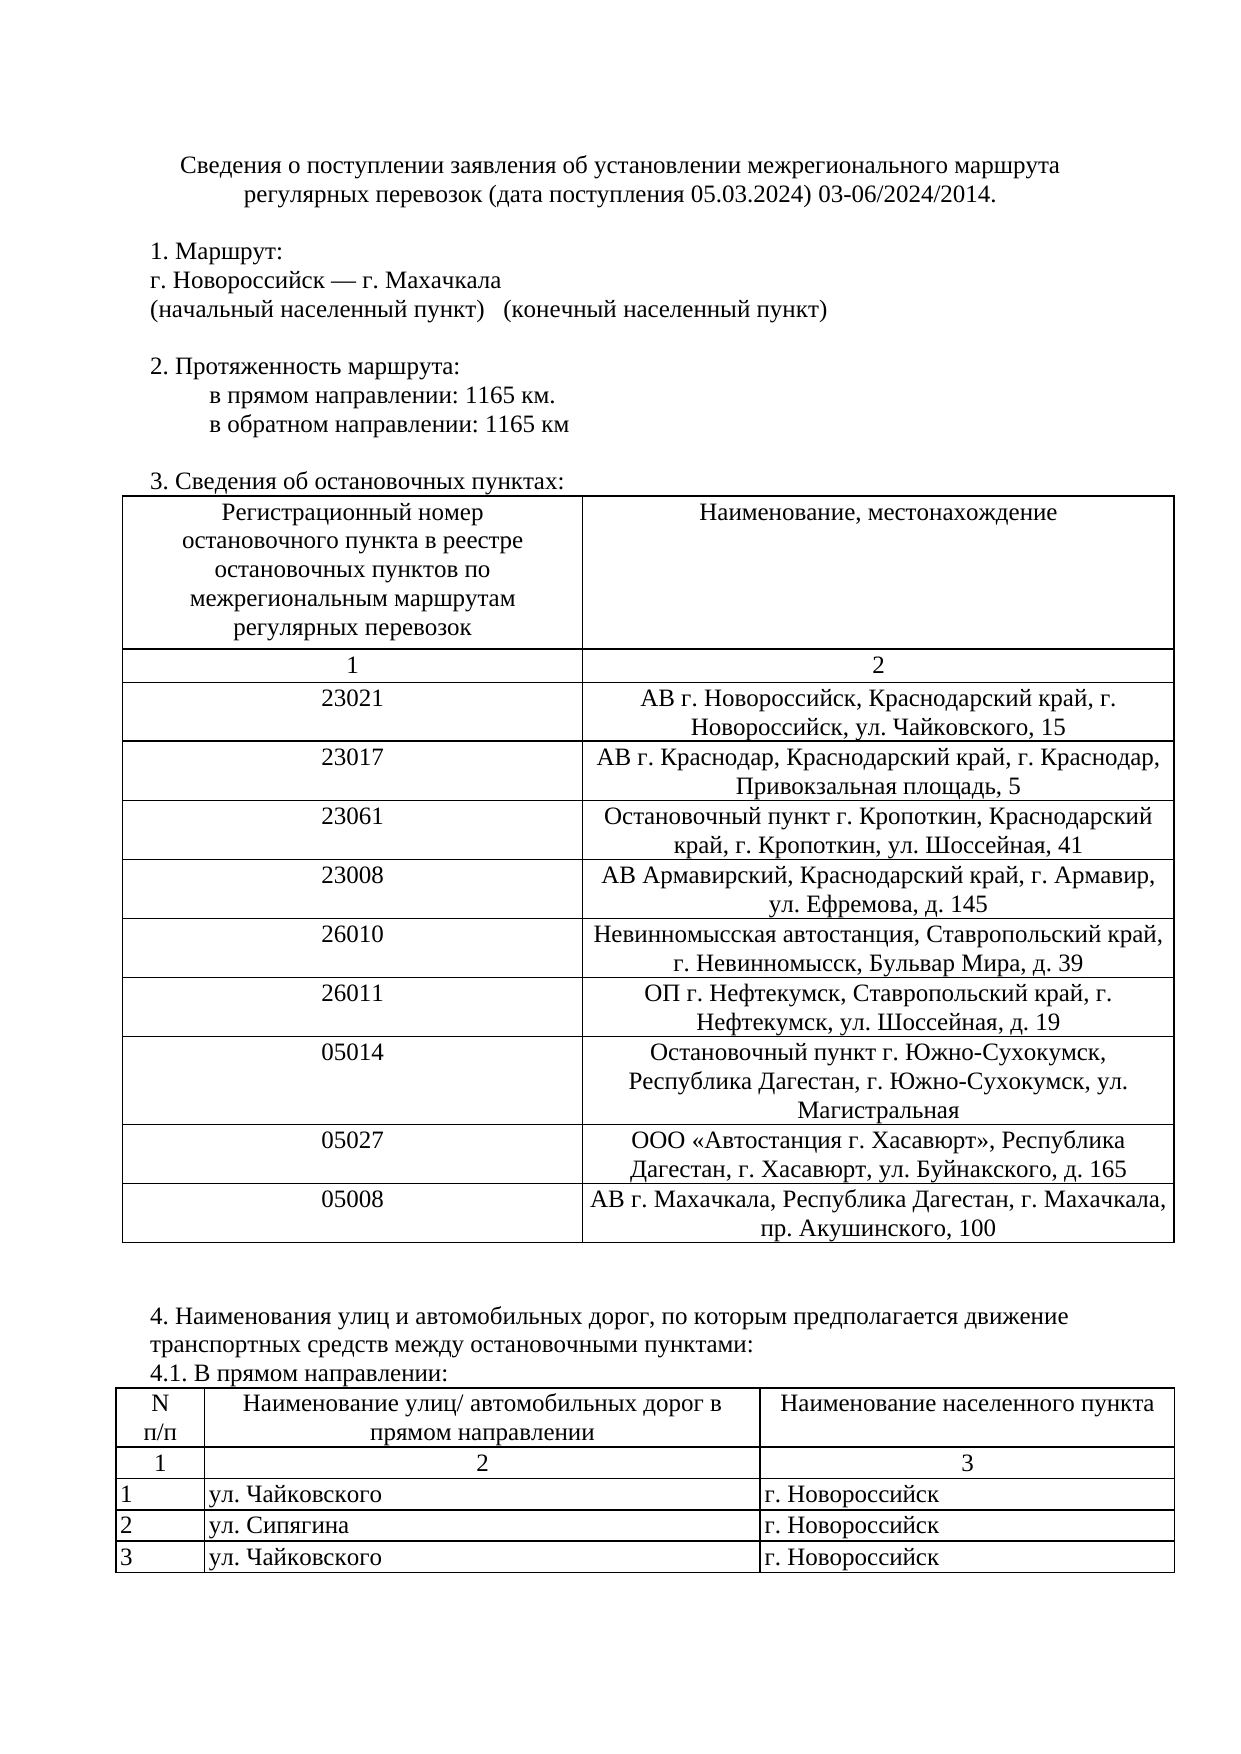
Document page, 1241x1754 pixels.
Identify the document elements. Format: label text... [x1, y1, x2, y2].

table_cell 1 [117, 1479, 204, 1509]
table_cell 23008 [123, 860, 582, 918]
table_cell 23017 [123, 742, 582, 799]
table_cell АВ г. Новороссийск, Краснодарский край, г. Новороссийск, ул. Чайковского, 15 [583, 683, 1173, 740]
text 3. Сведения об остановочных пунктах: [150, 466, 1090, 495]
table_cell 2 [205, 1448, 759, 1477]
table_header Наименование, местонахождение [583, 497, 1173, 648]
table_cell 26010 [123, 919, 582, 977]
table_cell 23061 [123, 801, 582, 858]
table_cell ул. Сипягина [205, 1511, 759, 1540]
table_header N п/п [117, 1389, 204, 1446]
table_cell Остановочный пункт г. Кропоткин, Краснодарский край, г. Кропоткин, ул. Шоссейная, 41 [583, 801, 1173, 858]
table_cell АВ г. Краснодар, Краснодарский край, г. Краснодар, Привокзальная площадь, 5 [583, 742, 1173, 799]
table_cell 05008 [123, 1184, 582, 1242]
table_cell 05014 [123, 1037, 582, 1123]
table_header Регистрационный номер остановочного пункта в реестре остановочных пунктов по межрегиональным маршрутам регулярных перевозок [123, 497, 582, 648]
table_cell 1 [123, 650, 582, 681]
text в обратном направлении: 1165 км [150, 409, 1090, 437]
table_cell 3 [761, 1448, 1174, 1477]
table_cell ул. Чайковского [205, 1542, 759, 1572]
table_cell 05027 [123, 1125, 582, 1183]
text 2. Протяженность маршрута: [150, 351, 1090, 380]
table_cell 1 [117, 1448, 204, 1477]
text 4.1. В прямом направлении: [150, 1358, 1090, 1387]
table_cell ООО «Автостанция г. Хасавюрт», Республика Дагестан, г. Хасавюрт, ул. Буйнакского, д. 165 [583, 1125, 1173, 1183]
text 1. Маршрут: [150, 236, 1090, 265]
text 4. Наименования улиц и автомобильных дорог, по которым предполагается движение транспортных средств между остановочными пунктами: [150, 1301, 1090, 1358]
table_cell г. Новороссийск [761, 1479, 1174, 1509]
table_cell 3 [117, 1542, 204, 1572]
table_cell Невинномысская автостанция, Ставропольский край, г. Невинномысск, Бульвар Мира, д. 39 [583, 919, 1173, 977]
text Сведения о поступлении заявления об установлении межрегионального маршрута регулярных перевозок (дата поступления 05.03.2024) 03-06/2024/2014. [150, 150, 1090, 207]
text в прямом направлении: 1165 км. [150, 380, 1090, 409]
table_cell г. Новороссийск [761, 1542, 1174, 1572]
text (начальный населенный пункт) (конечный населенный пункт) [150, 294, 1090, 322]
table_cell 2 [583, 650, 1173, 681]
table_cell ОП г. Нефтекумск, Ставропольский край, г. Нефтекумск, ул. Шоссейная, д. 19 [583, 978, 1173, 1036]
text г. Новороссийск — г. Махачкала [150, 265, 1090, 294]
table_cell Остановочный пункт г. Южно-Сухокумск, Республика Дагестан, г. Южно-Сухокумск, ул. Магистральная [583, 1037, 1173, 1123]
table_header Наименование населенного пункта [761, 1389, 1174, 1446]
table_cell 23021 [123, 683, 582, 740]
table_cell АВ Армавирский, Краснодарский край, г. Армавир, ул. Ефремова, д. 145 [583, 860, 1173, 918]
table_cell 2 [117, 1511, 204, 1540]
table_header Наименование улиц/ автомобильных дорог в прямом направлении [205, 1389, 759, 1446]
table_cell ул. Чайковского [205, 1479, 759, 1509]
table_cell 26011 [123, 978, 582, 1036]
table_cell г. Новороссийск [761, 1511, 1174, 1540]
table_cell АВ г. Махачкала, Республика Дагестан, г. Махачкала, пр. Акушинского, 100 [583, 1184, 1173, 1242]
